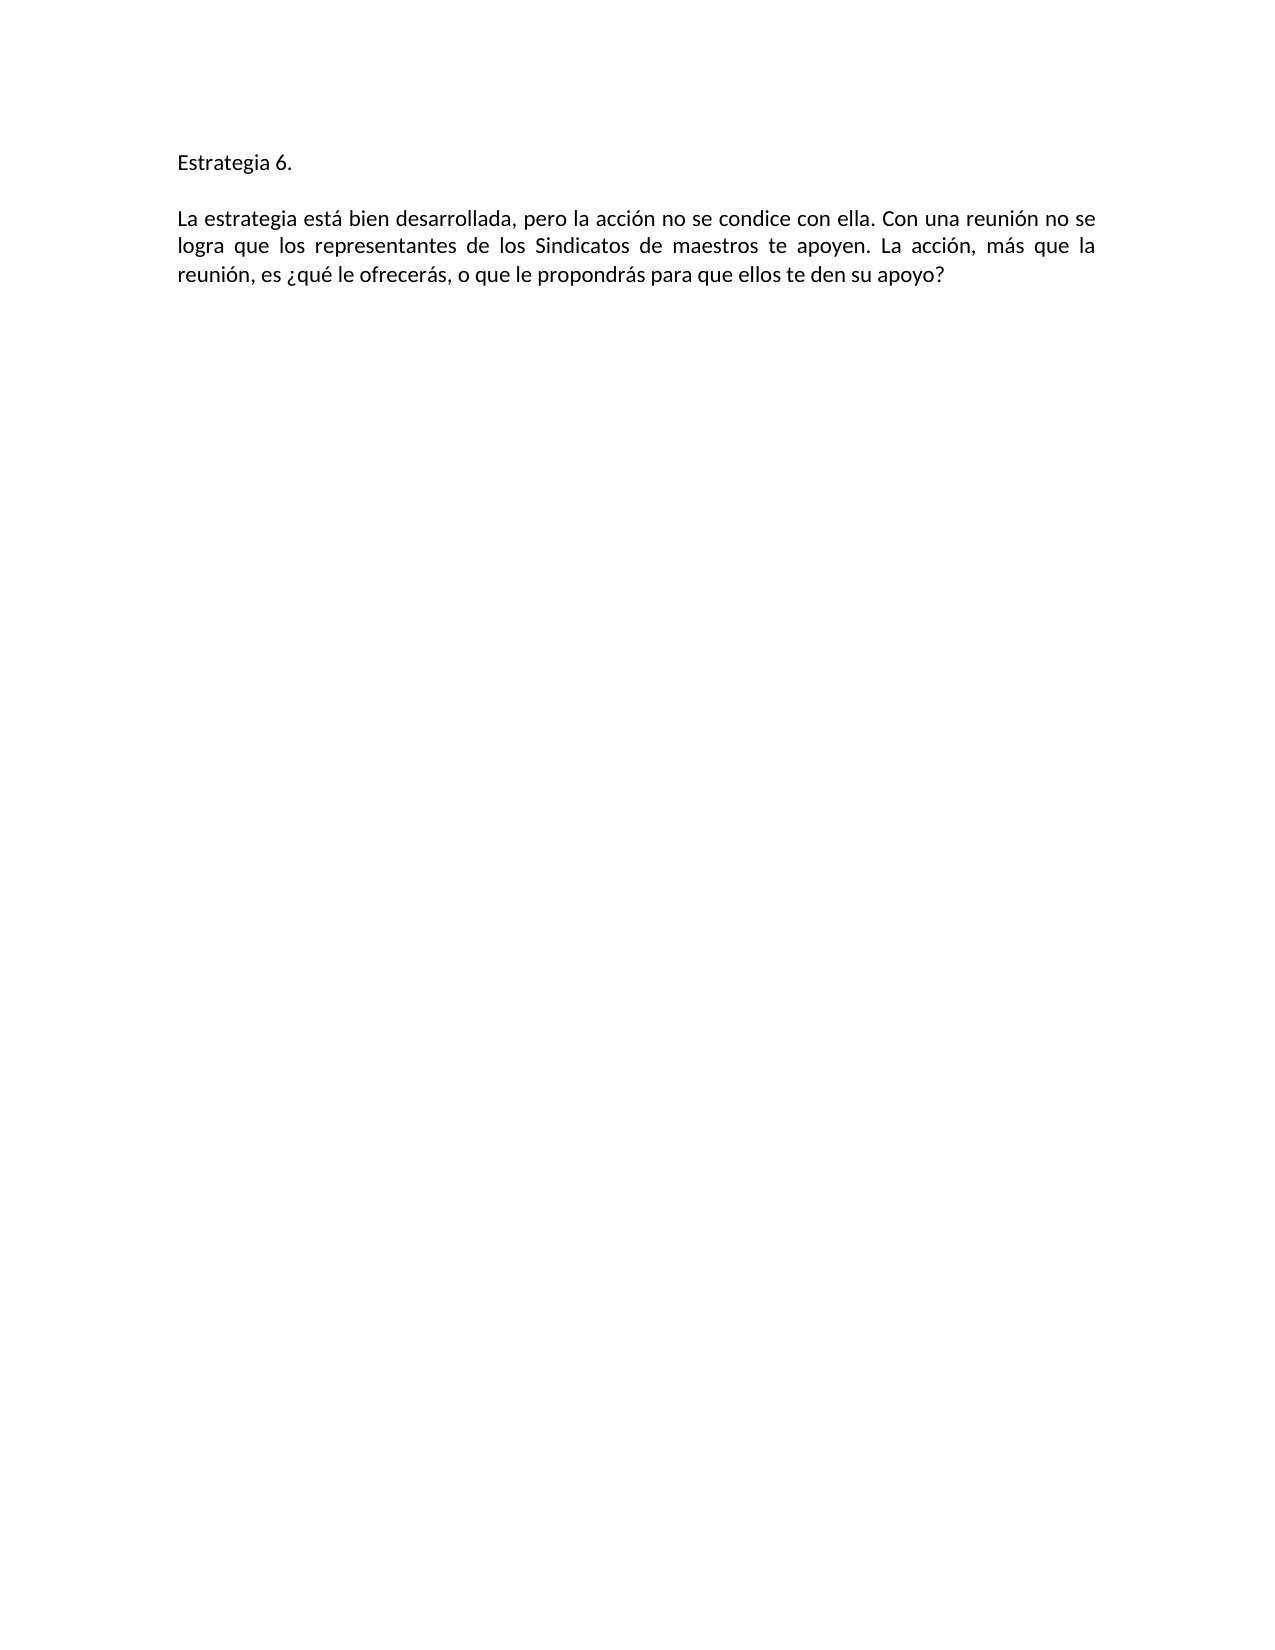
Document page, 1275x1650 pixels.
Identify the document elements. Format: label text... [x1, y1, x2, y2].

text Estrategia 6. [177, 148, 1098, 176]
text La estrategia está bien desarrollada, pero la acción no se condice con ella. Con una reunión no se logra que los representantes de los Sindicatos de maestros te apoyen. La acción, más que la reunión, es ¿qué le ofrecerás, o que le propondrás para que ellos te den su apoyo? [177, 204, 1098, 288]
